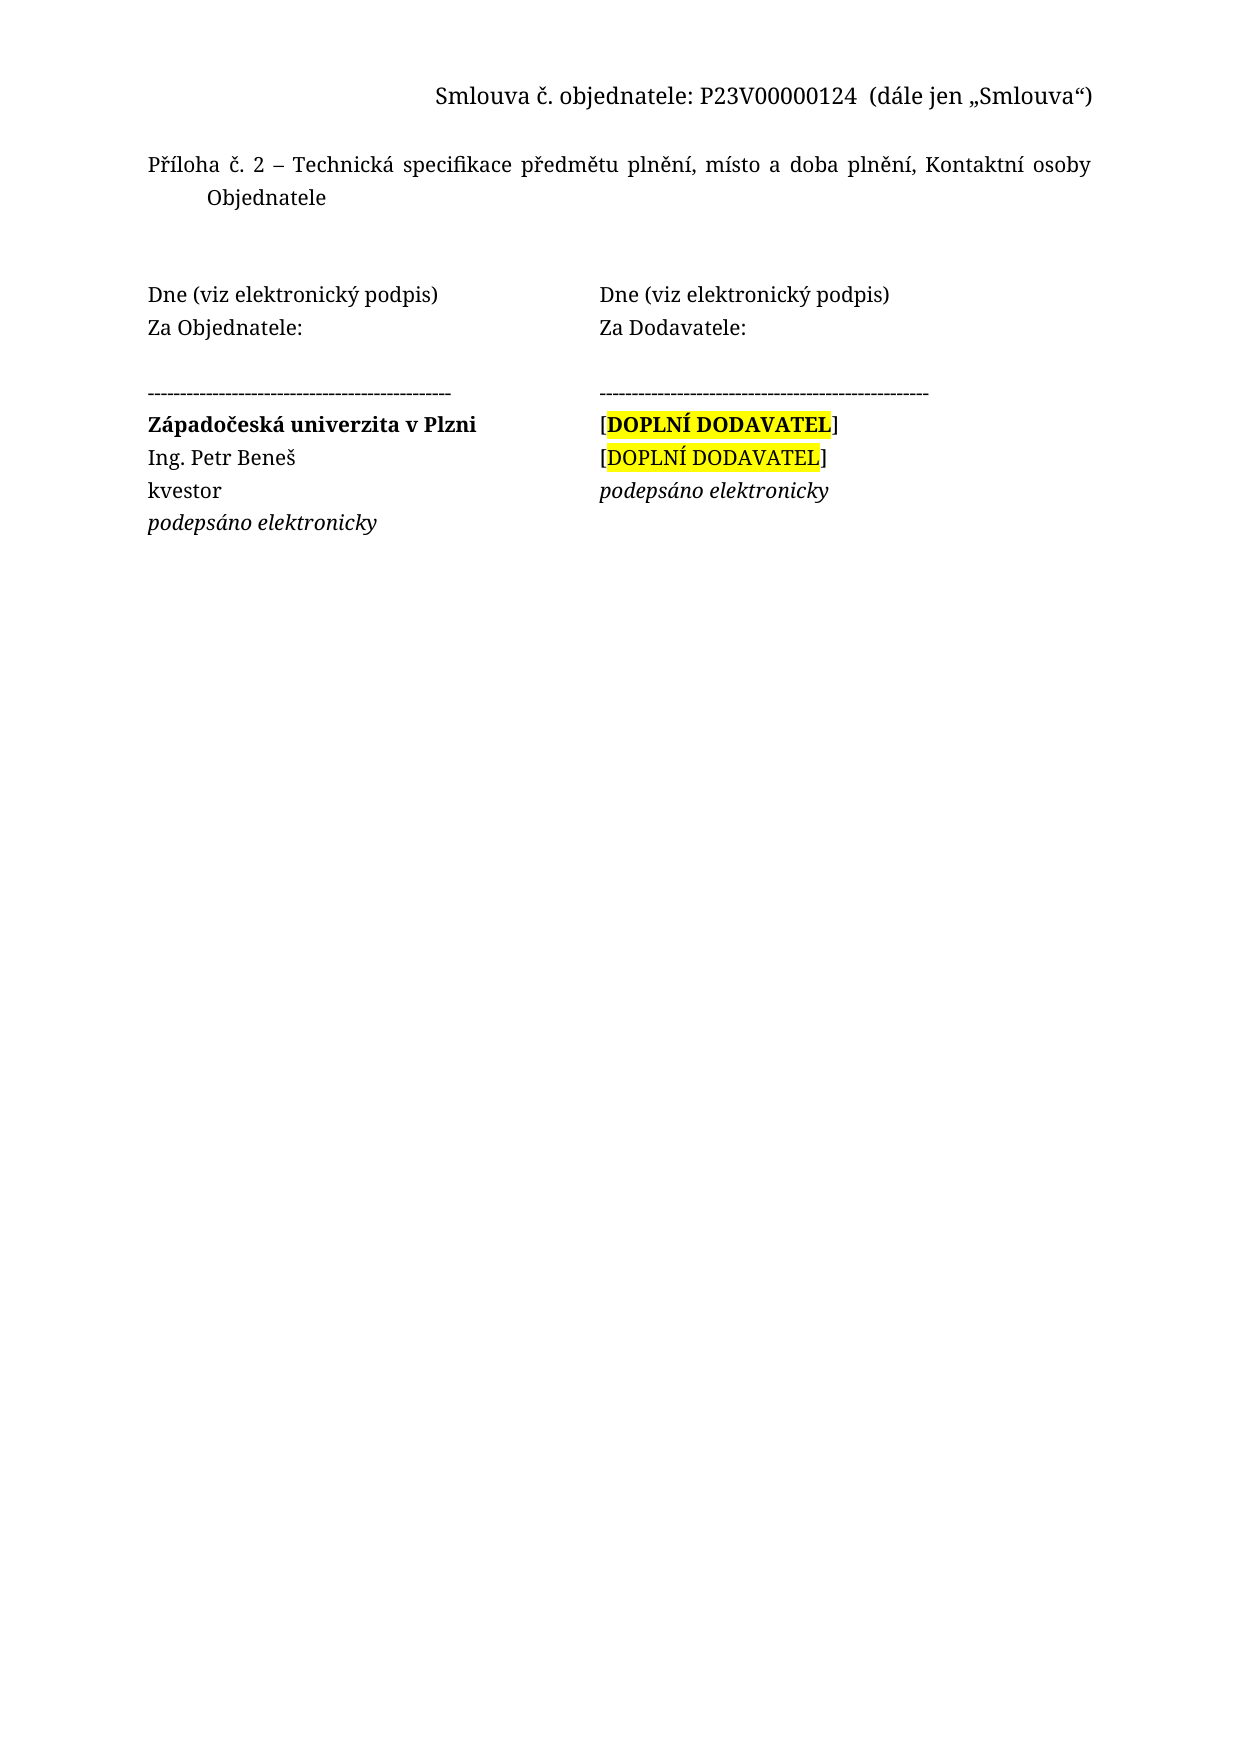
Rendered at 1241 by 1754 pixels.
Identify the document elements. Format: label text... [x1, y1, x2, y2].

text Příloha č. 2 – Technická specifikace předmětu plnění, místo a doba plnění, Kontaktní osoby Objednatele [148, 150, 1093, 211]
table_header Dne (viz elektronický podpis) Za Dodavatele: --------------------------------------------------- [DOPLNÍ DODAVATEL] [DOPLNÍ DODAVATEL] podepsáno elektronicky [588, 280, 1040, 541]
table_header Dne (viz elektronický podpis) Za Objednatele: ----------------------------------------------- Západočeská univerzita v Plzni Ing. Petr Beneš kvestor podepsáno elektronicky [136, 280, 588, 541]
